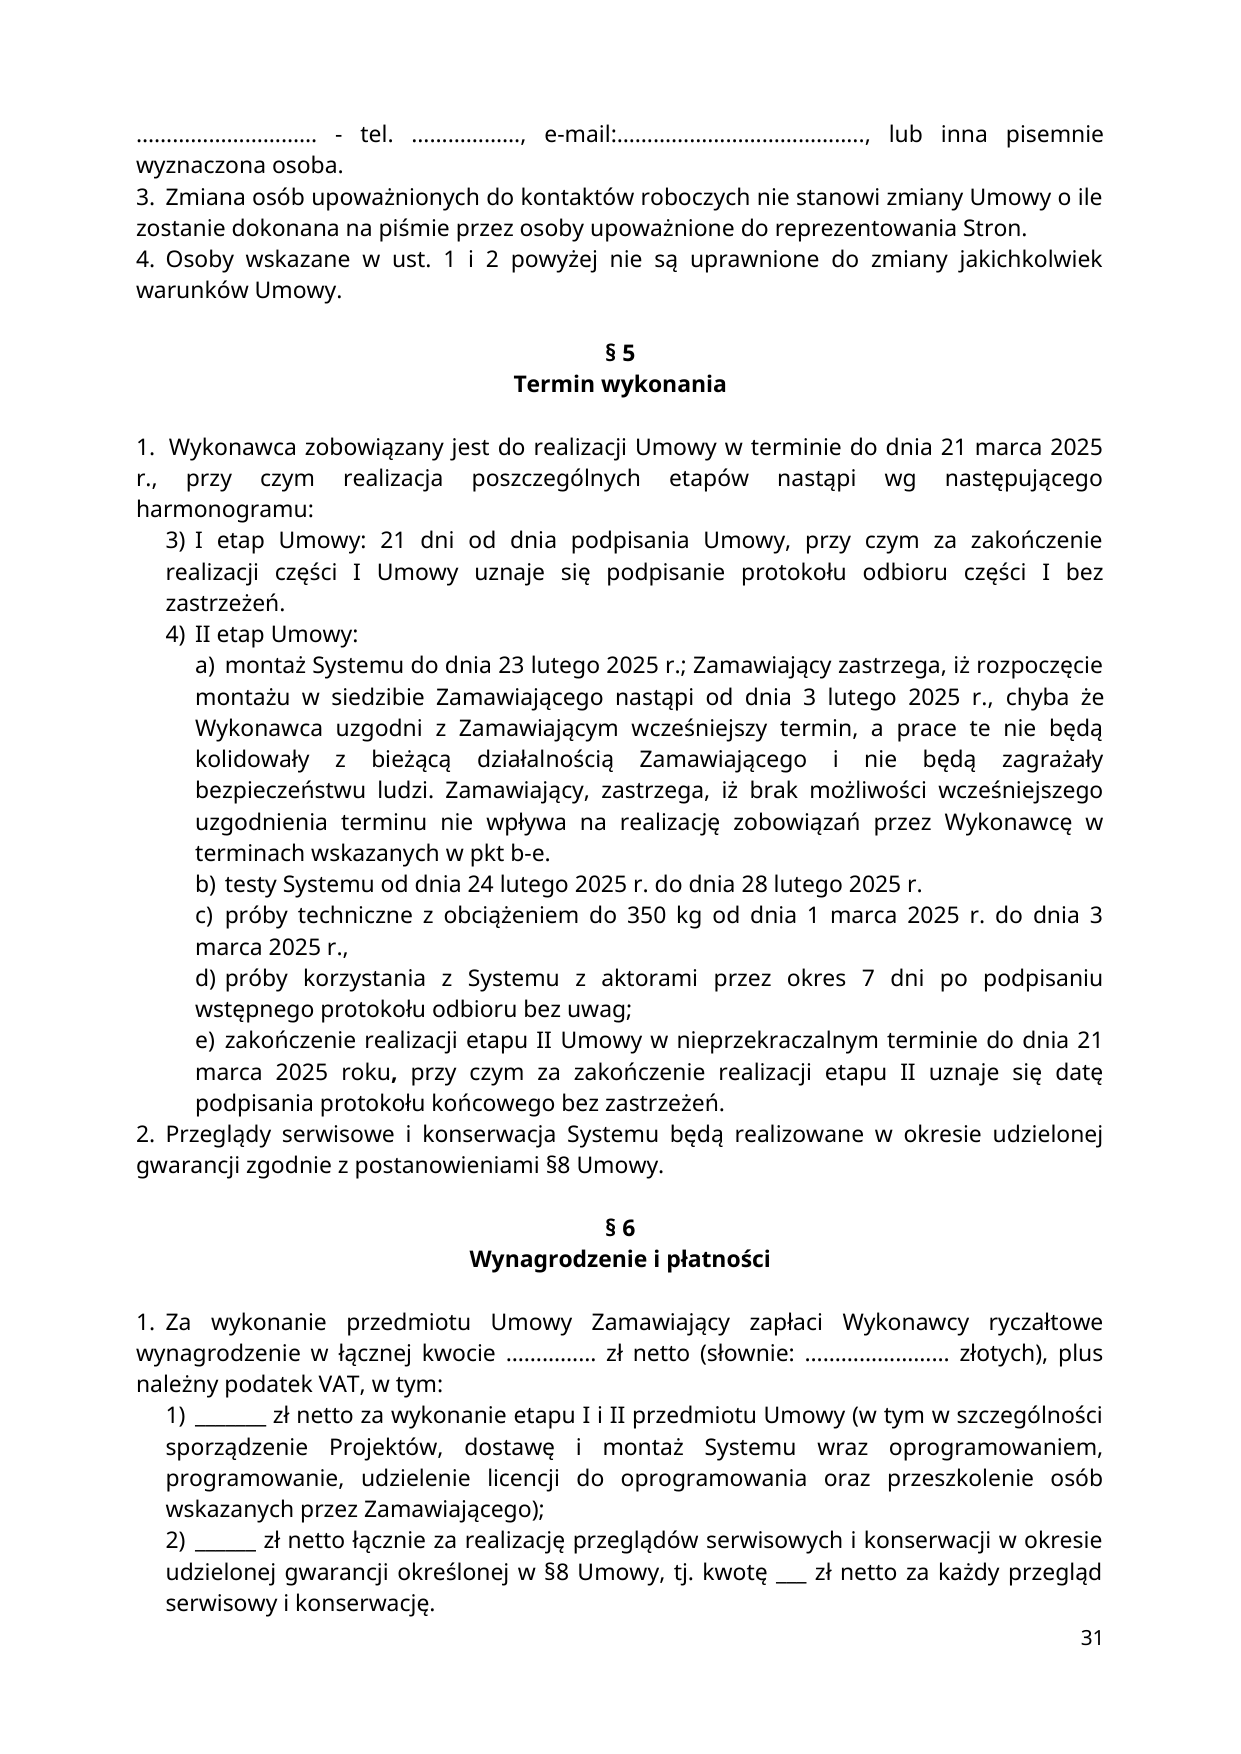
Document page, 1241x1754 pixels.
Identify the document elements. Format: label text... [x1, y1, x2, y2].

list próby korzystania z Systemu z aktorami przez okres 7 dni po podpisaniu wstępnego protokołu odbioru bez uwag; [195, 962, 1104, 1024]
list I etap Umowy: 21 dni od dnia podpisania Umowy, przy czym za zakończenie realizacji części I Umowy uznaje się podpisanie protokołu odbioru części I bez zastrzeżeń. [165, 524, 1104, 618]
list próby techniczne z obciążeniem do 350 kg od dnia 1 marca 2025 r. do dnia 3 marca 2025 r., [195, 899, 1104, 962]
text Wynagrodzenie i płatności [136, 1243, 1104, 1274]
list testy Systemu od dnia 24 lutego 2025 r. do dnia 28 lutego 2025 r. [195, 868, 1104, 899]
list _______ zł netto za wykonanie etapu I i II przedmiotu Umowy (w tym w szczególności sporządzenie Projektów, dostawę i montaż Systemu wraz oprogramowaniem, programowanie, udzielenie licencji do oprogramowania oraz przeszkolenie osób wskazanych przez Zamawiającego); [165, 1399, 1104, 1524]
text Termin wykonania [136, 368, 1104, 399]
list zakończenie realizacji etapu II Umowy w nieprzekraczalnym terminie do dnia 21 marca 2025 roku, przy czym za zakończenie realizacji etapu II uznaje się datę podpisania protokołu końcowego bez zastrzeżeń. [195, 1024, 1104, 1118]
list Wykonawca zobowiązany jest do realizacji Umowy w terminie do dnia 21 marca 2025 r., przy czym realizacja poszczególnych etapów nastąpi wg następującego harmonogramu: [136, 431, 1104, 524]
list Przeglądy serwisowe i konserwacja Systemu będą realizowane w okresie udzielonej gwarancji zgodnie z postanowieniami §8 Umowy. [136, 1118, 1104, 1181]
list Za wykonanie przedmiotu Umowy Zamawiający zapłaci Wykonawcy ryczałtowe wynagrodzenie w łącznej kwocie …………… zł netto (słownie: …………………… złotych), plus należny podatek VAT, w tym: [136, 1306, 1104, 1399]
list II etap Umowy: [165, 618, 1104, 649]
text § 6 [136, 1212, 1104, 1243]
list ______ zł netto łącznie za realizację przeglądów serwisowych i konserwacji w okresie udzielonej gwarancji określonej w §8 Umowy, tj. kwotę ___ zł netto za każdy przegląd serwisowy i konserwację. [165, 1524, 1104, 1618]
list ………………………… - tel. ………………, e-mail:………………………………….., lub inna pisemnie wyznaczona osoba. [136, 118, 1104, 181]
list Osoby wskazane w ust. 1 i 2 powyżej nie są uprawnione do zmiany jakichkolwiek warunków Umowy. [136, 243, 1104, 306]
list Zmiana osób upoważnionych do kontaktów roboczych nie stanowi zmiany Umowy o ile zostanie dokonana na piśmie przez osoby upoważnione do reprezentowania Stron. [136, 181, 1104, 243]
list montaż Systemu do dnia 23 lutego 2025 r.; Zamawiający zastrzega, iż rozpoczęcie montażu w siedzibie Zamawiającego nastąpi od dnia 3 lutego 2025 r., chyba że Wykonawca uzgodni z Zamawiającym wcześniejszy termin, a prace te nie będą kolidowały z bieżącą działalnością Zamawiającego i nie będą zagrażały bezpieczeństwu ludzi. Zamawiający, zastrzega, iż brak możliwości wcześniejszego uzgodnienia terminu nie wpływa na realizację zobowiązań przez Wykonawcę w terminach wskazanych w pkt b-e. [195, 649, 1104, 868]
text § 5 [136, 337, 1104, 368]
